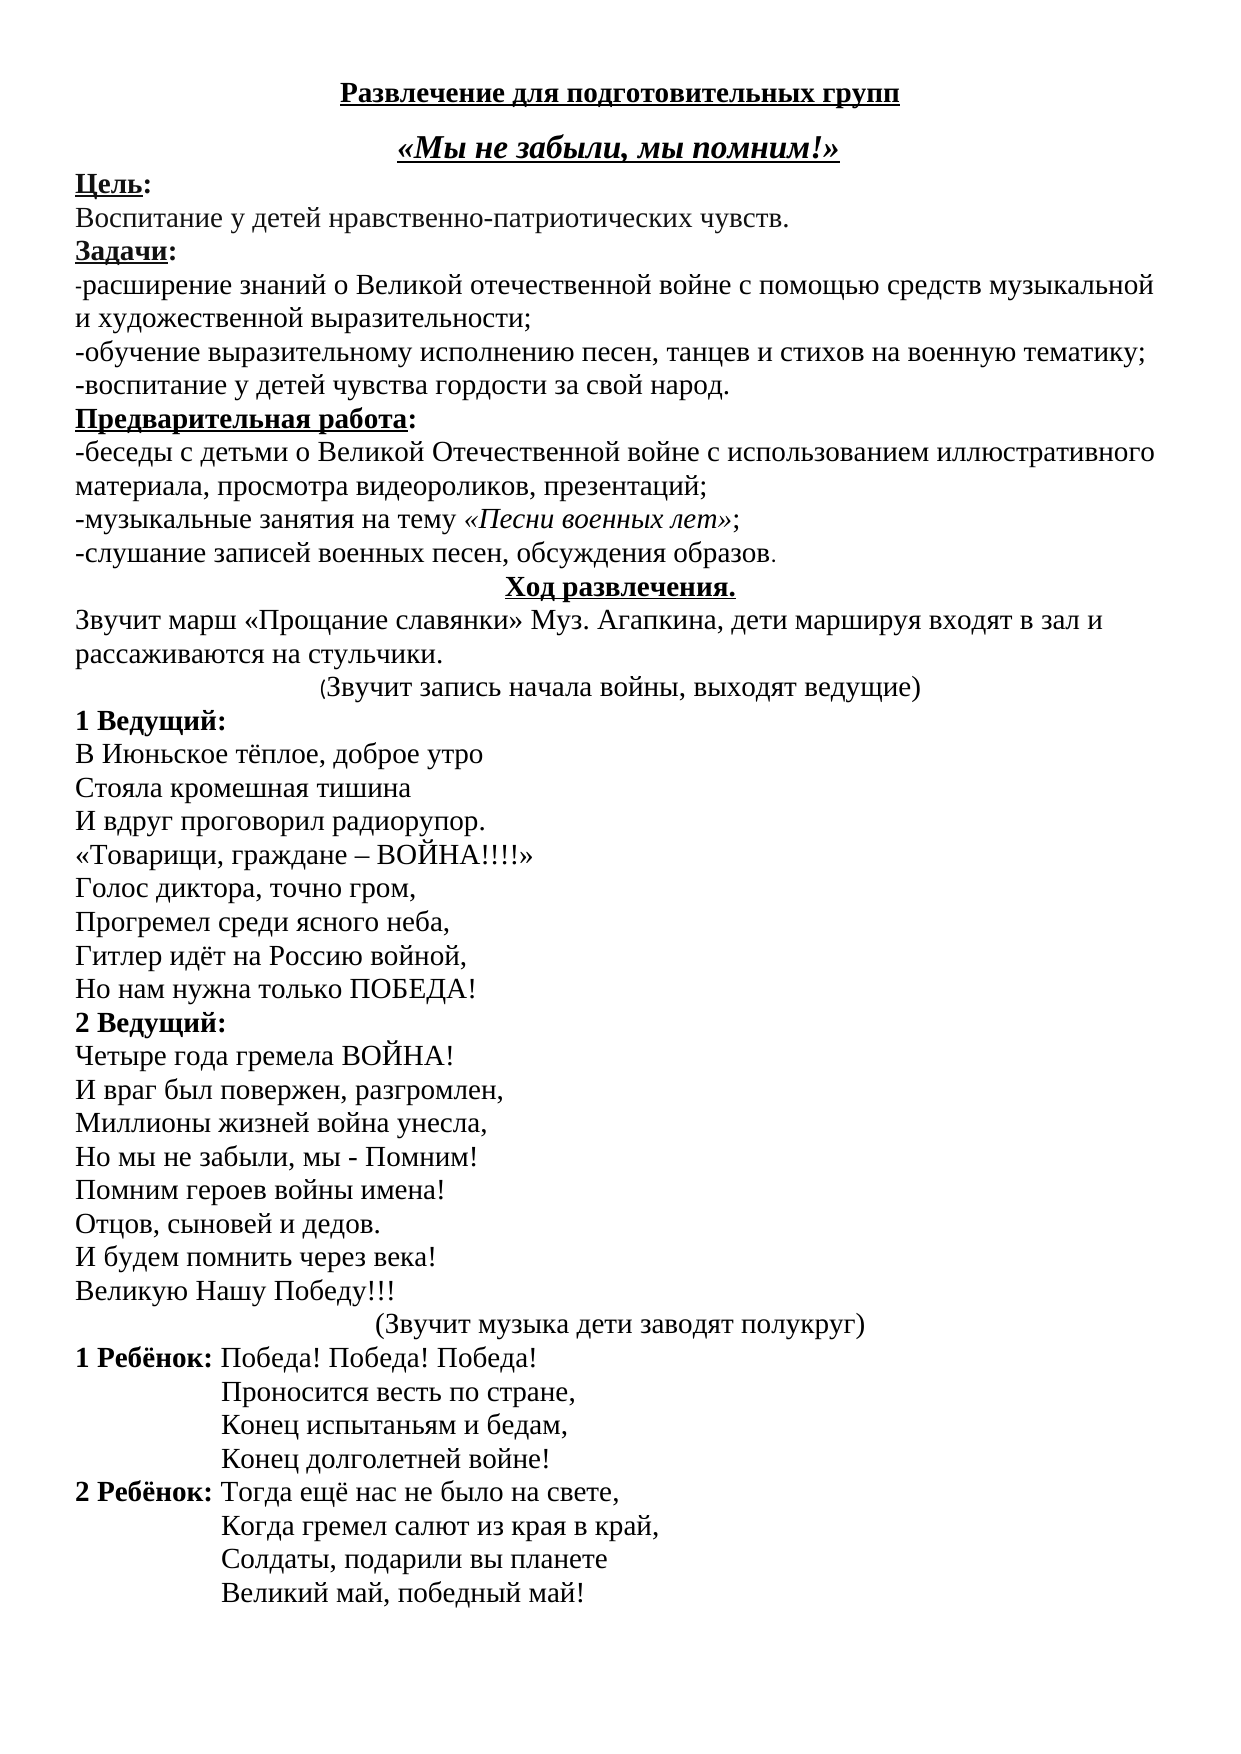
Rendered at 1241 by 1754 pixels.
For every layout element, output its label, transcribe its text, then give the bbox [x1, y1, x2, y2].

text 2 Ведущий: [75, 1005, 1165, 1038]
text Конец испытаньям и бедам, [75, 1407, 1165, 1441]
text Звучит марш «Прощание славянки» Муз. Агапкина, дети маршируя входят в зал и [75, 602, 1165, 636]
text Помним героев войны имена! [75, 1172, 1165, 1206]
text (Звучит музыка дети заводят полукруг) [75, 1307, 1165, 1340]
text Великую Нашу Победу!!! [75, 1273, 1165, 1307]
text Отцов, сыновей и дедов. [75, 1206, 1165, 1239]
text 2 Ребёнок: Тогда ещё нас не было на свете, [75, 1474, 1165, 1508]
text «Мы не забыли, мы помним!» [75, 128, 1165, 166]
text Но мы не забыли, мы - Помним! [75, 1139, 1165, 1172]
text Но нам нужна только ПОБЕДА! [75, 971, 1165, 1005]
text -обучение выразительному исполнению песен, танцев и стихов на военную тематику; [75, 334, 1165, 367]
text -беседы с детьми о Великой Отечественной войне с использованием иллюстративного материала, просмотра видеороликов, презентаций; [75, 434, 1165, 502]
text Голос диктора, точно гром, [75, 871, 1165, 904]
text Ход развлечения. [75, 569, 1165, 602]
text Солдаты, подарили вы планете [75, 1541, 1165, 1575]
text 1 Ведущий: [75, 703, 1165, 736]
text Цель: [75, 166, 1165, 200]
text Развлечение для подготовительных групп [75, 75, 1165, 108]
text «Товарищи, граждане – ВОЙНА!!!!» [75, 837, 1165, 871]
text Стояла кромешная тишина [75, 770, 1165, 803]
text Конец долголетней войне! [75, 1441, 1165, 1474]
text В Июньское тёплое, доброе утро [75, 736, 1165, 770]
text Прогремел среди ясного неба, [75, 904, 1165, 938]
text И будем помнить через века! [75, 1239, 1165, 1273]
text 1 Ребёнок: Победа! Победа! Победа! [75, 1340, 1165, 1374]
text Четыре года гремела ВОЙНА! [75, 1038, 1165, 1072]
text -расширение знаний о Великой отечественной войне с помощью средств музыкальной и художественной выразительности; [75, 267, 1165, 334]
text Великий май, победный май! [75, 1575, 1165, 1608]
text Предварительная работа: [75, 401, 1165, 434]
text -воспитание у детей чувства гордости за свой народ. [75, 367, 1165, 401]
text Задачи: [75, 233, 1165, 267]
text -музыкальные занятия на тему «Песни военных лет»; [75, 502, 1165, 535]
text Миллионы жизней война унесла, [75, 1105, 1165, 1139]
text Воспитание у детей нравственно-патриотических чувств. [75, 200, 1165, 233]
text (Звучит запись начала войны, выходят ведущие) [75, 669, 1165, 703]
text рассаживаются на стульчики. [75, 636, 1165, 669]
text И вдруг проговорил радиорупор. [75, 803, 1165, 837]
text И враг был повержен, разгромлен, [75, 1072, 1165, 1105]
text Проносится весть по стране, [75, 1374, 1165, 1407]
text Гитлер идёт на Россию войной, [75, 938, 1165, 971]
text Когда гремел салют из края в край, [75, 1508, 1165, 1541]
text -слушание записей военных песен, обсуждения образов. [75, 535, 1165, 569]
